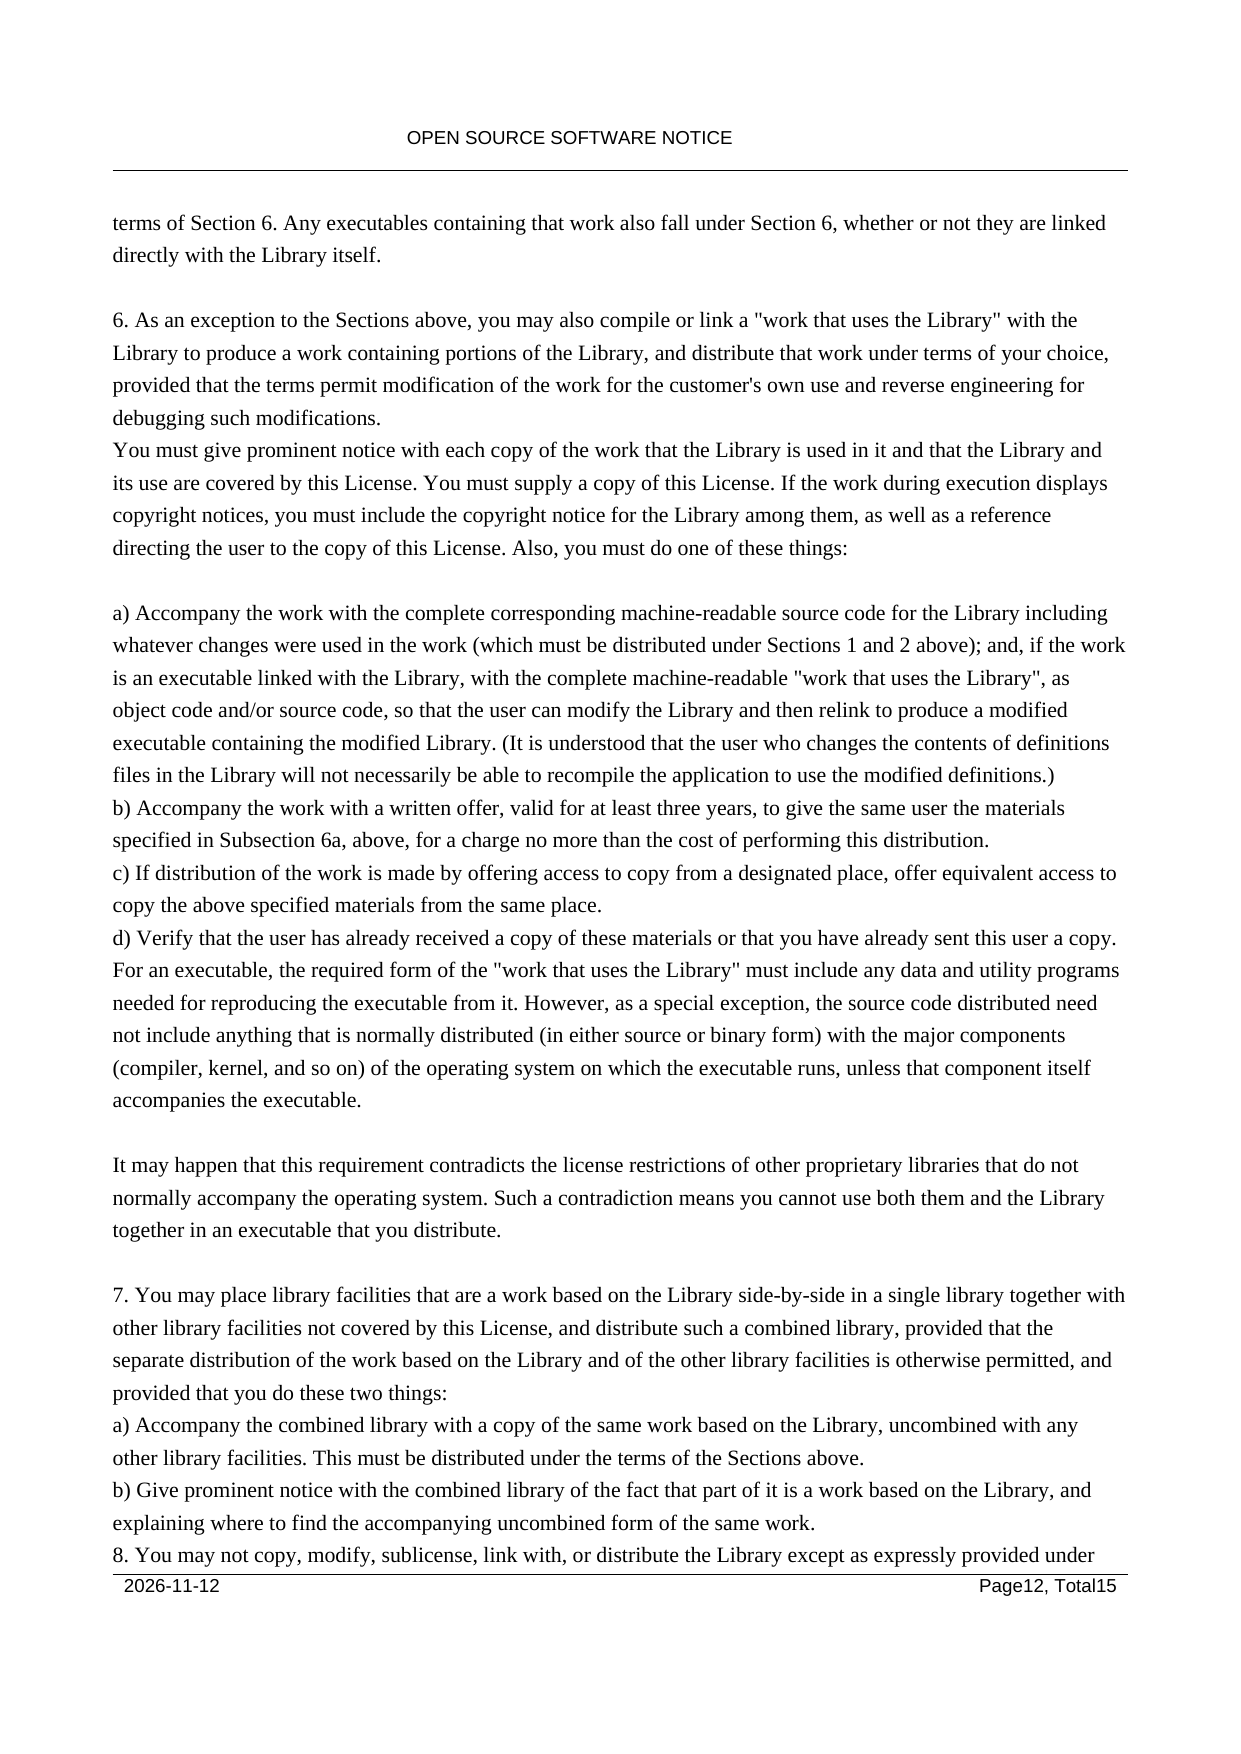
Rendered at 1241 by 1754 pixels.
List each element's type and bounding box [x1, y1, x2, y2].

text [112, 206, 1128, 1571]
